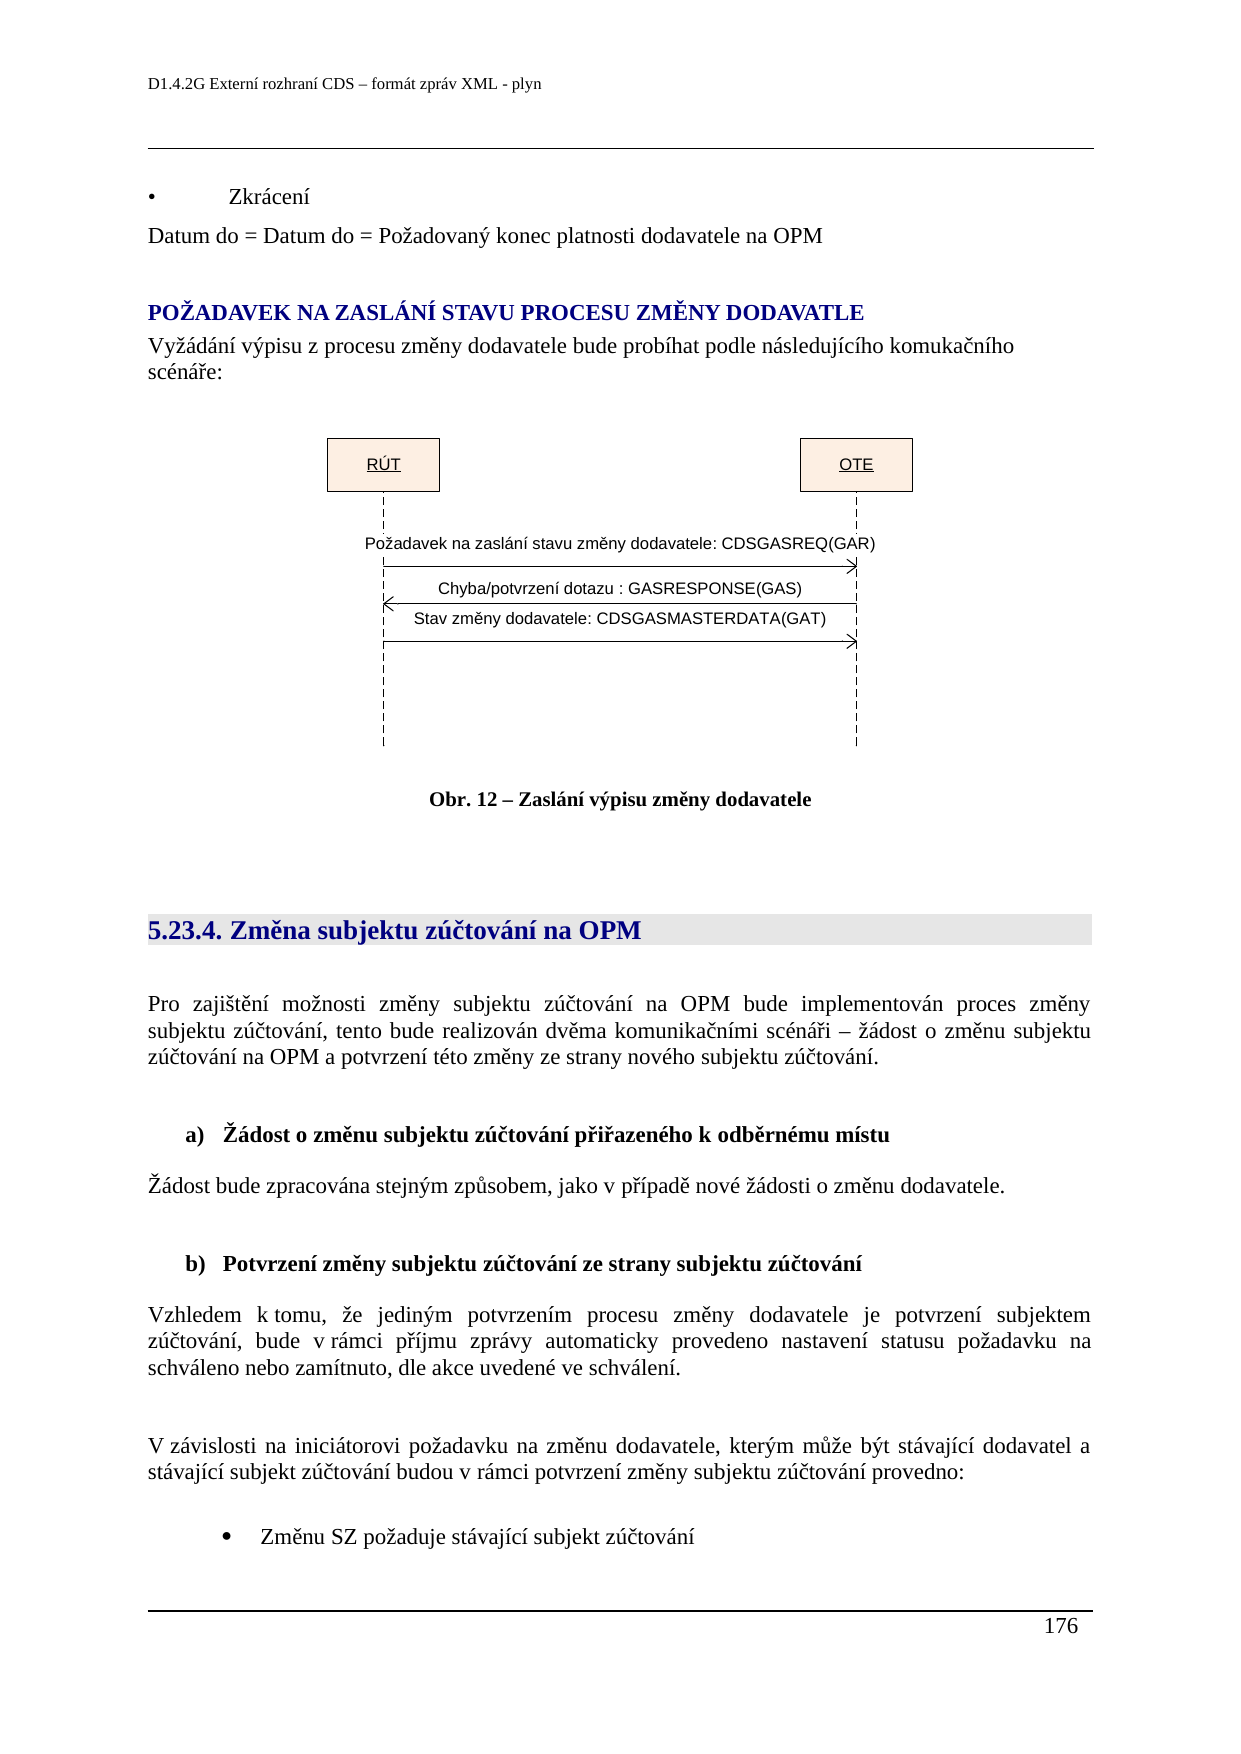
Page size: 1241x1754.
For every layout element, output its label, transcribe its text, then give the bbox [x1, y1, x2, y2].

text Obr. 11 – Zaslání výpisu změny dodavatele [148, 787, 1092, 811]
text Vyžádání výpisu z procesu změny dodavatele bude probíhat podle následujícího komukačního scénáře: [148, 332, 1092, 385]
text Žádost bude zpracována stejným způsobem, jako v případě nové žádosti o změnu dodavatele. [148, 1172, 1092, 1198]
text • Zkrácení [148, 183, 1092, 209]
list Žádost o změnu subjektu zúčtování přiřazeného k odběrnému místu [185, 1121, 1092, 1147]
list Potvrzení změny subjektu zúčtování ze strany subjektu zúčtování [185, 1250, 1092, 1276]
text Vzhledem k tomu, že jediným potvrzením procesu změny dodavatele je potvrzení subjektem zúčtování, bude v rámci příjmu zprávy automaticky provedeno nastavení statusu požadavku na schváleno nebo zamítnuto, dle akce uvedené ve schválení. [148, 1301, 1092, 1380]
text Datum do = Datum do = Požadovaný konec platnosti dodavatele na OPM [148, 222, 1092, 248]
subtitle Změna subjektu zúčtování na OPM [148, 914, 1092, 945]
text V závislosti na iniciátorovi požadavku na změnu dodavatele, kterým může být stávající dodavatel a stávající subjekt zúčtování budou v rámci potvrzení změny subjektu zúčtování provedno: [148, 1432, 1092, 1484]
subtitle Požadavek na zaslání stavu procesu změny dodavatle [148, 299, 1092, 326]
text Pro zajištění možnosti změny subjektu zúčtování na OPM bude implementován proces změny subjektu zúčtování, tento bude realizován dvěma komunikačními scénáři – žádost o změnu subjektu zúčtování na OPM a potvrzení této změny ze strany nového subjektu zúčtování. [148, 990, 1092, 1069]
list Změnu SZ požaduje stávající subjekt zúčtování [223, 1523, 1092, 1549]
